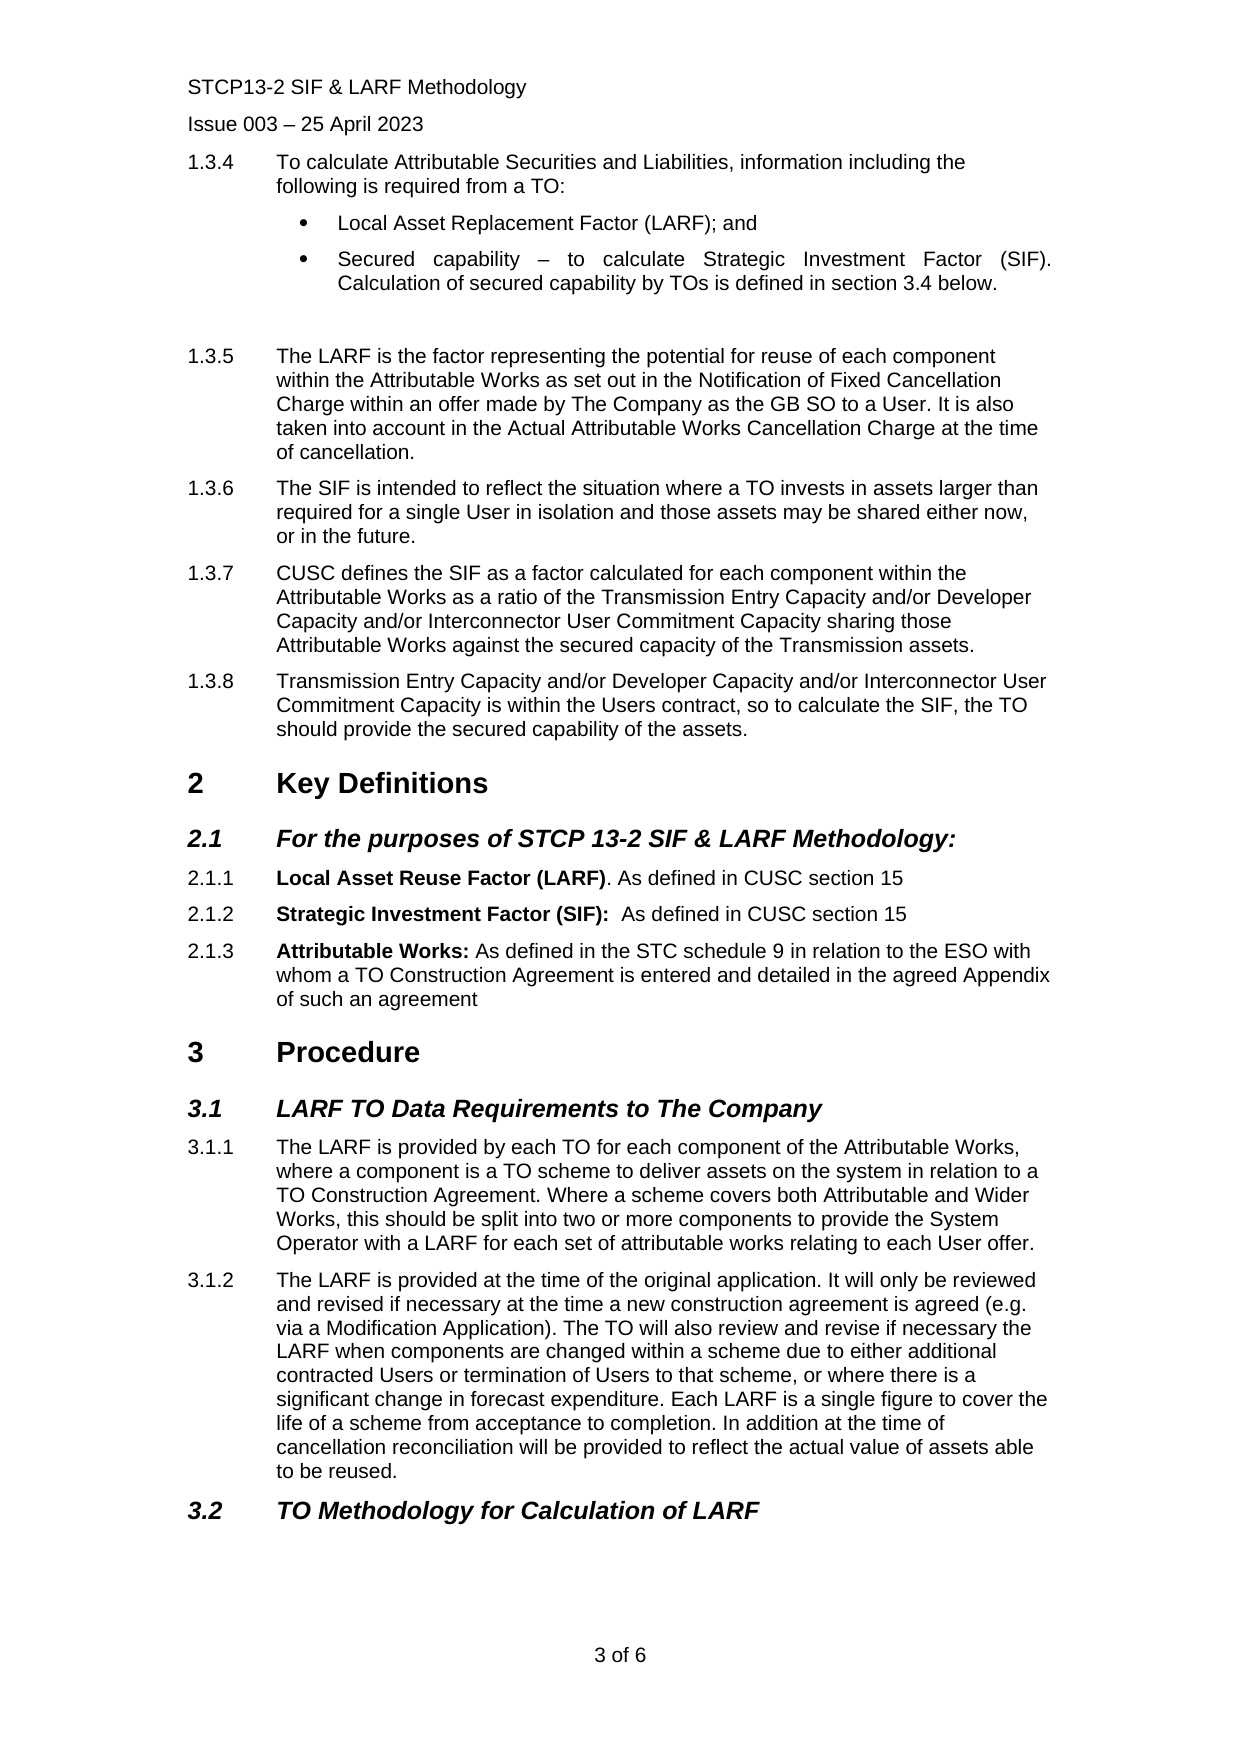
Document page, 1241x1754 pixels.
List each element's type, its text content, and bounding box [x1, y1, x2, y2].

list Secured capability – to calculate Strategic Investment Factor (SIF). Calculation of secured capability by TOs is defined in section 3.4 below. [300, 247, 1053, 295]
subtitle CUSC defines the SIF as a factor calculated for each component within the Attributable Works as a ratio of the Transmission Entry Capacity and/or Developer Capacity and/or Interconnector User Commitment Capacity sharing those Attributable Works against the secured capacity of the Transmission assets. [187, 561, 1053, 656]
subtitle TO Methodology for Calculation of LARF [187, 1496, 1053, 1524]
subtitle Procedure [187, 1035, 1053, 1069]
subtitle To calculate Attributable Securities and Liabilities, information including the following is required from a TO: [187, 150, 1053, 198]
list Local Asset Replacement Factor (LARF); and [300, 210, 1053, 234]
subtitle The LARF is provided by each TO for each component of the Attributable Works, where a component is a TO scheme to deliver assets on the system in relation to a TO Construction Agreement. Where a scheme covers both Attributable and Wider Works, this should be split into two or more components to provide the System Operator with a LARF for each set of attributable works relating to each User offer. [187, 1135, 1053, 1255]
subtitle Strategic Investment Factor (SIF): As defined in CUSC section 15 [187, 902, 1053, 926]
subtitle Local Asset Reuse Factor (LARF). As defined in CUSC section 15 [187, 866, 1053, 889]
subtitle Key Definitions [187, 766, 1053, 799]
subtitle Transmission Entry Capacity and/or Developer Capacity and/or Interconnector User Commitment Capacity is within the Users contract, so to calculate the SIF, the TO should provide the secured capability of the assets. [187, 669, 1053, 741]
subtitle LARF TO Data Requirements to The Company [187, 1094, 1053, 1123]
subtitle For the purposes of STCP 13-2 SIF & LARF Methodology: [187, 824, 1053, 853]
subtitle The SIF is intended to reflect the situation where a TO invests in assets larger than required for a single User in isolation and those assets may be shared either now, or in the future. [187, 476, 1053, 548]
subtitle The LARF is provided at the time of the original application. It will only be reviewed and revised if necessary at the time a new construction agreement is agreed (e.g. via a Modification Application). The TO will also review and revise if necessary the LARF when components are changed within a scheme due to either additional contracted Users or termination of Users to that scheme, or where there is a significant change in forecast expenditure. Each LARF is a single figure to cover the life of a scheme from acceptance to completion. In addition at the time of cancellation reconciliation will be provided to reflect the actual value of assets able to be reused. [187, 1267, 1053, 1483]
subtitle The LARF is the factor representing the potential for reuse of each component within the Attributable Works as set out in the Notification of Fixed Cancellation Charge within an offer made by The Company as the GB SO to a User. It is also taken into account in the Actual Attributable Works Cancellation Charge at the time of cancellation. [187, 344, 1053, 464]
subtitle Attributable Works: As defined in the STC schedule 9 in relation to the ESO with whom a TO Construction Agreement is entered and detailed in the agreed Appendix of such an agreement [187, 938, 1053, 1010]
